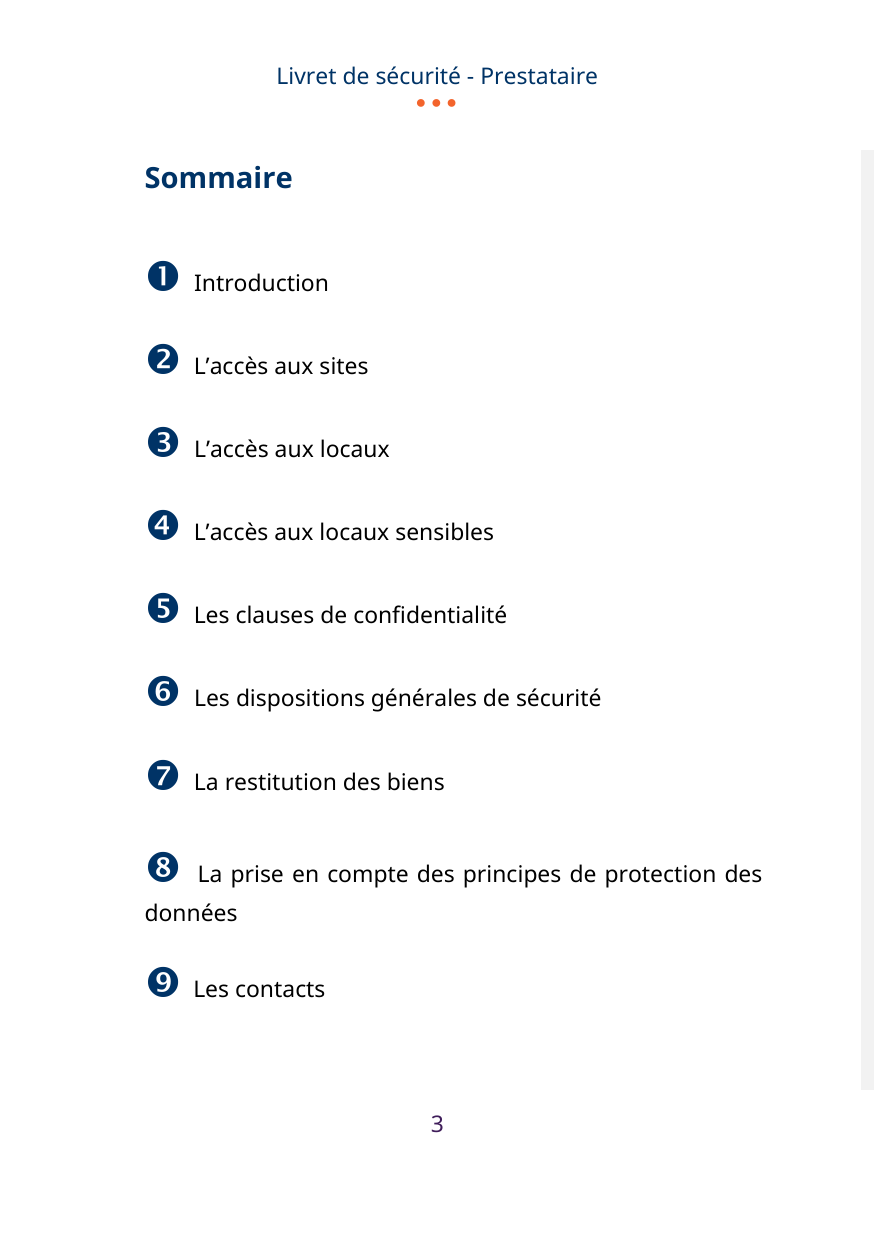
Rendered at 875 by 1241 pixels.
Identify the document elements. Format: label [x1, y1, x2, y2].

table_cell [47, 150, 861, 1090]
